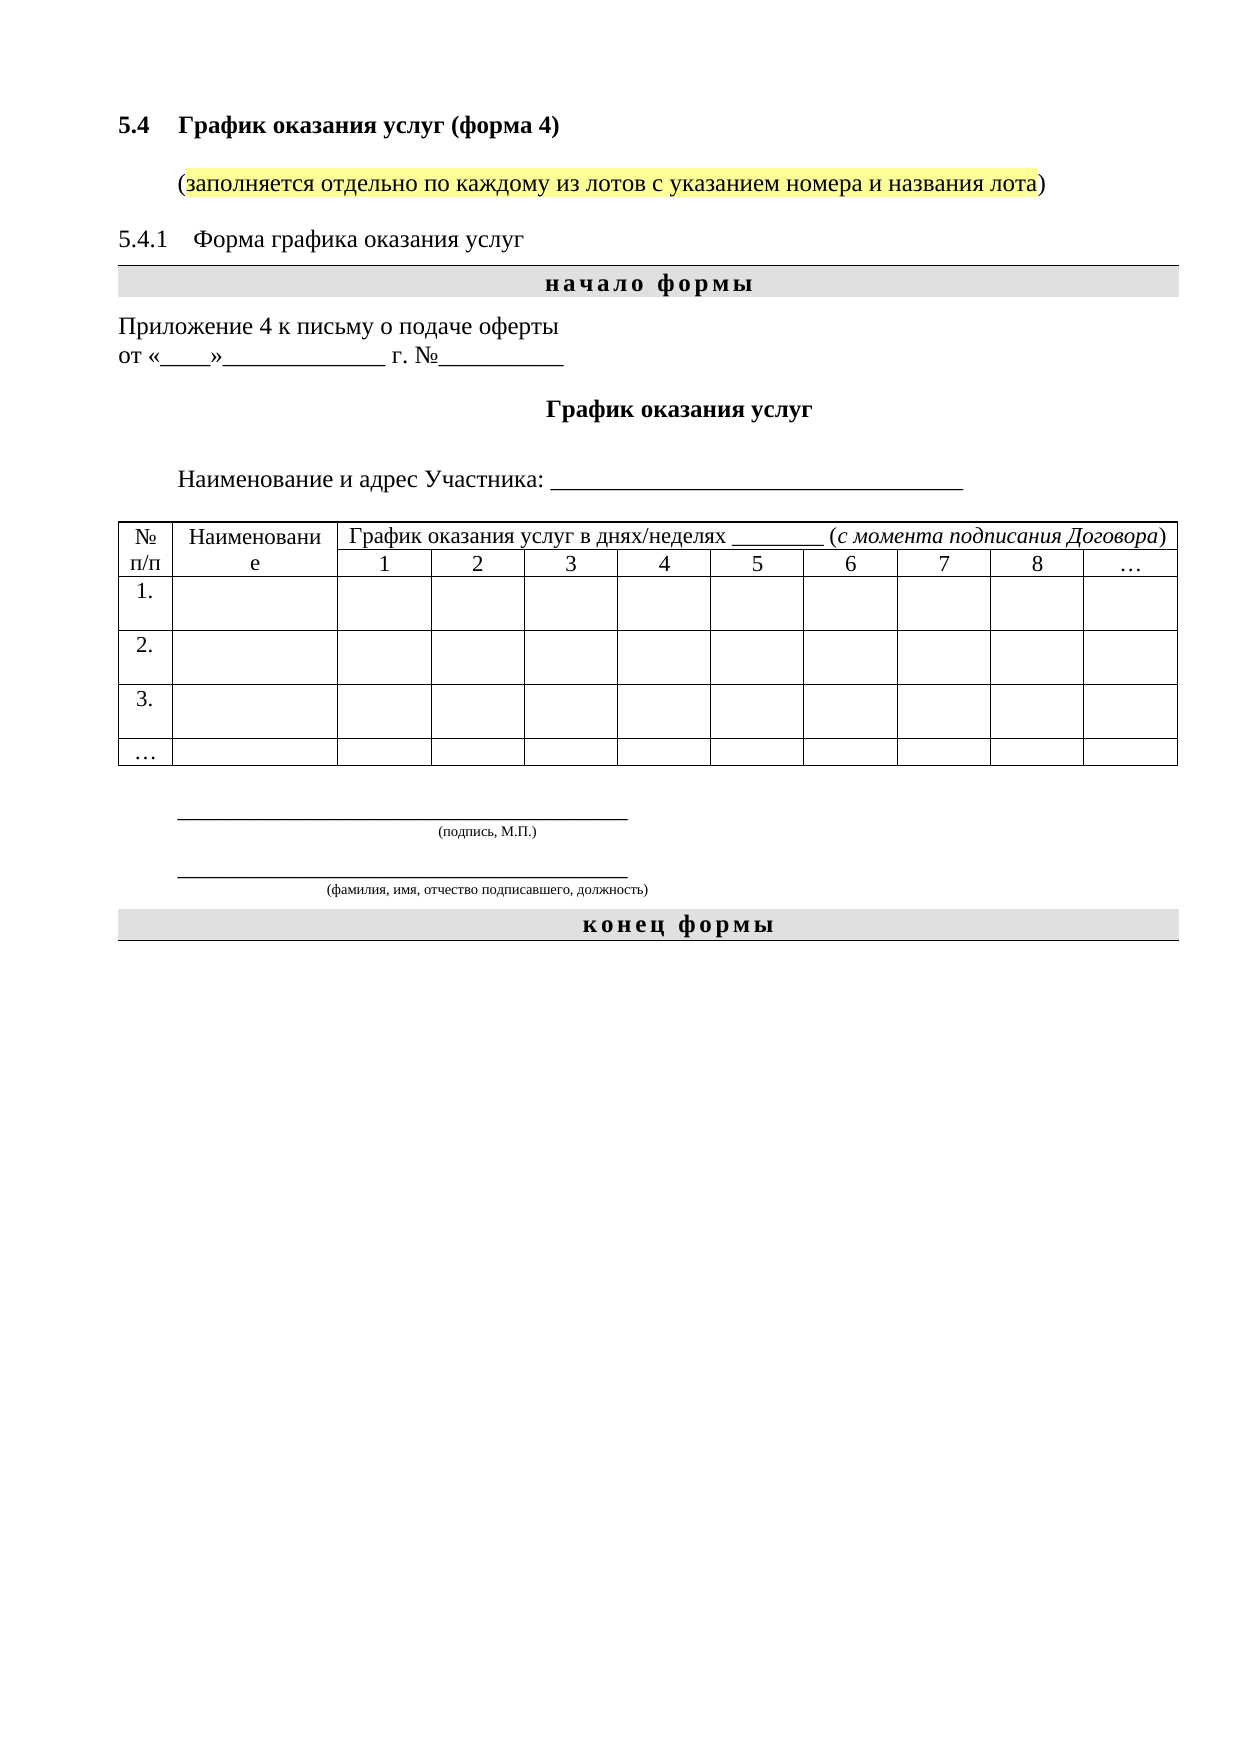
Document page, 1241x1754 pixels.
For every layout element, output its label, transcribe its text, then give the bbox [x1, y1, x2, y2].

subtitle График оказания услуг (форма 4) [118, 110, 1181, 139]
table_cell [173, 577, 337, 630]
table_header № п/п [119, 523, 172, 576]
table_cell [991, 685, 1083, 737]
table_cell [432, 631, 524, 684]
table_cell [898, 631, 990, 684]
table_cell [711, 631, 803, 684]
table_cell [898, 577, 990, 630]
text Приложение 4 к письму о подаче оферты от «____»_____________ г. №__________ [118, 311, 1181, 369]
table_cell [173, 739, 337, 765]
table_cell [711, 577, 803, 630]
table_header График оказания услуг в днях/неделях ________ (с момента подписания Договора) [338, 523, 1177, 549]
text График оказания услуг [118, 394, 1181, 423]
text начало формы [118, 266, 1179, 297]
table_cell [173, 631, 337, 684]
table_cell [711, 685, 803, 737]
table_cell 4 [618, 550, 710, 576]
text конец формы [118, 909, 1179, 940]
table_cell [432, 685, 524, 737]
table_header Наименование [173, 523, 337, 576]
table_cell [525, 631, 617, 684]
table_cell 2 [432, 550, 524, 576]
text ____________________________________ [118, 852, 1181, 881]
table_cell [173, 685, 337, 737]
table_cell [618, 685, 710, 737]
table_cell [711, 739, 803, 765]
table_cell [338, 631, 431, 684]
table_cell [525, 685, 617, 737]
text Наименование и адрес Участника: _________________________________ [118, 464, 1181, 493]
text (фамилия, имя, отчество подписавшего, должность) [118, 881, 797, 909]
table_cell 1 [338, 550, 431, 576]
table_cell [1084, 577, 1177, 630]
table_cell [432, 739, 524, 765]
table_cell [804, 631, 897, 684]
text (подпись, М.П.) [118, 823, 797, 852]
table_cell [804, 739, 897, 765]
table_cell [525, 739, 617, 765]
table_cell [338, 685, 431, 737]
table_cell [804, 685, 897, 737]
table_cell 3 [525, 550, 617, 576]
table_cell [1084, 685, 1177, 737]
table_cell [991, 739, 1083, 765]
table_cell … [119, 739, 172, 765]
table_cell [525, 577, 617, 630]
table_cell [991, 631, 1083, 684]
table_cell [1084, 631, 1177, 684]
table_cell … [1084, 550, 1177, 576]
table_cell [898, 685, 990, 737]
subtitle Форма графика оказания услуг [118, 224, 1181, 253]
table_cell [618, 739, 710, 765]
table_cell 5 [711, 550, 803, 576]
table_cell [1084, 739, 1177, 765]
table_cell 7 [898, 550, 990, 576]
table_cell [898, 739, 990, 765]
table_cell 8 [991, 550, 1083, 576]
table_cell [338, 577, 431, 630]
table_cell [338, 739, 431, 765]
table_cell [432, 577, 524, 630]
table_cell [804, 577, 897, 630]
table_cell [119, 631, 172, 684]
table_cell [991, 577, 1083, 630]
table_cell [119, 685, 172, 737]
text ____________________________________ [118, 794, 1181, 823]
table_cell 6 [804, 550, 897, 576]
table_cell [119, 577, 172, 630]
table_cell [618, 631, 710, 684]
table_cell [618, 577, 710, 630]
